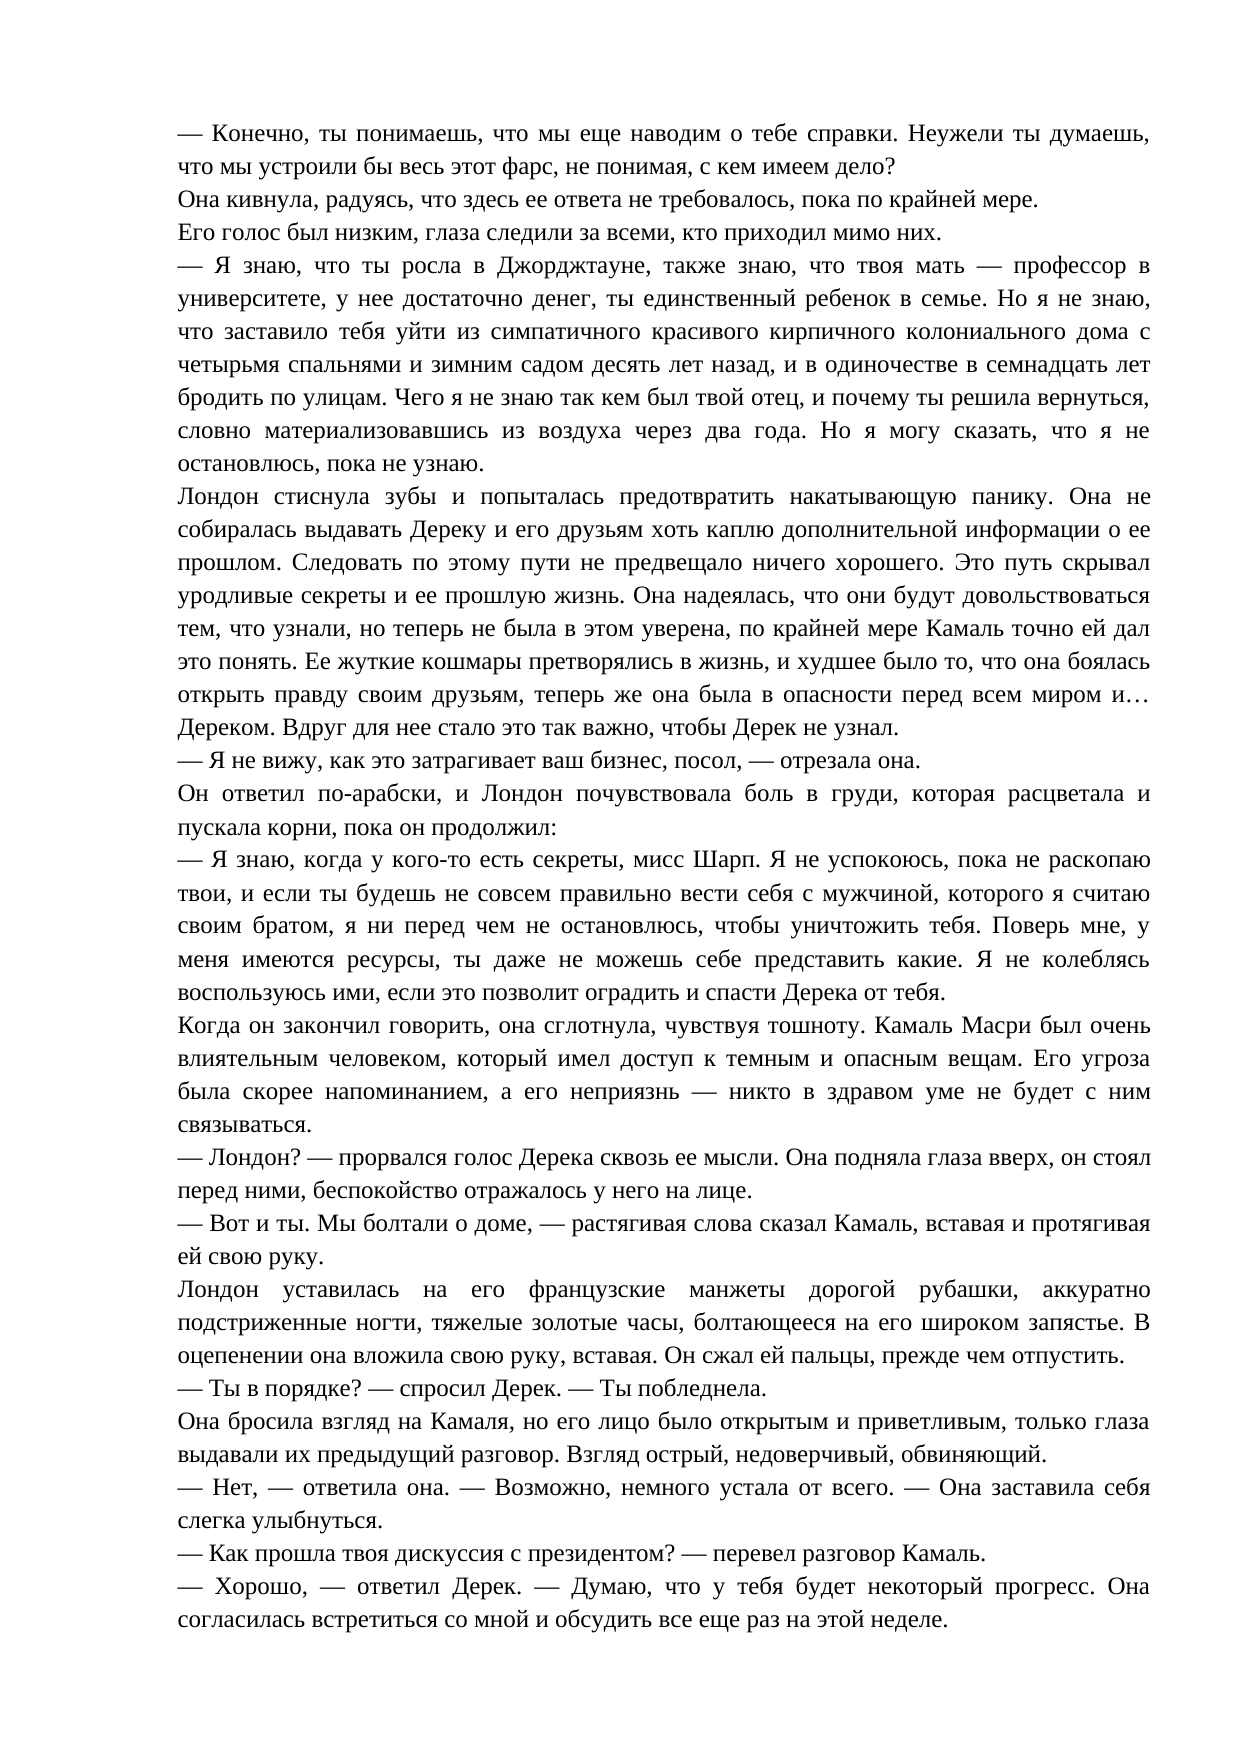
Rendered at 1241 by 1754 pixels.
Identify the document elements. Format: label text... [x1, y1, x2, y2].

text Его голос был низким, глаза следили за всеми, кто приходил мимо них. [177, 217, 1152, 246]
text Она бросила взгляд на Камаля, но его лицо было открытым и приветливым, только глаза выдавали их предыдущий разговор. Взгляд острый, недоверчивый, обвиняющий. [177, 1406, 1152, 1468]
text Лондон стиснула зубы и попыталась предотвратить накатывающую панику. Она не собиралась выдавать Дереку и его друзьям хоть каплю дополнительной информации о ее прошлом. Следовать по этому пути не предвещало ничего хорошего. Это путь скрывал уродливые секреты и ее прошлую жизнь. Она надеялась, что они будут довольствоваться тем, что узнали, но теперь не была в этом уверена, по крайней мере Камаль точно ей дал это понять. Ее жуткие кошмары претворялись в жизнь, и худшее было то, что она боялась открыть правду своим друзьям, теперь же она была в опасности перед всем миром и… Дереком. Вдруг для нее стало это так важно, чтобы Дерек не узнал. [177, 481, 1152, 741]
text — Я знаю, когда у кого-то есть секреты, мисс Шарп. Я не успокоюсь, пока не раскопаю твои, и если ты будешь не совсем правильно вести себя с мужчиной, которого я считаю своим братом, я ни перед чем не остановлюсь, чтобы уничтожить тебя. Поверь мне, у меня имеются ресурсы, ты даже не можешь себе представить какие. Я не колеблясь воспользуюсь ими, если это позволит оградить и спасти Дерека от тебя. [177, 844, 1152, 1005]
text Когда он закончил говорить, она сглотнула, чувствуя тошноту. Камаль Масри был очень влиятельным человеком, который имел доступ к темным и опасным вещам. Его угроза была скорее напоминанием, а его неприязнь — никто в здравом уме не будет с ним связываться. [177, 1010, 1152, 1137]
text Она кивнула, радуясь, что здесь ее ответа не требовалось, пока по крайней мере. [177, 184, 1152, 213]
text — Я знаю, что ты росла в Джорджтауне, также знаю, что твоя мать — профессор в университете, у нее достаточно денег, ты единственный ребенок в семье. Но я не знаю, что заставило тебя уйти из симпатичного красивого кирпичного колониального дома с четырьмя спальнями и зимним садом десять лет назад, и в одиночестве в семнадцать лет бродить по улицам. Чего я не знаю так кем был твой отец, и почему ты решила вернуться, словно материализовавшись из воздуха через два года. Но я могу сказать, что я не остановлюсь, пока не узнаю. [177, 250, 1152, 477]
text — Ты в порядке? — спросил Дерек. — Ты побледнела. [177, 1373, 1152, 1402]
text — Хорошо, — ответил Дерек. — Думаю, что у тебя будет некоторый прогресс. Она согласилась встретиться со мной и обсудить все еще раз на этой неделе. [177, 1571, 1152, 1633]
text Он ответил по-арабски, и Лондон почувствовала боль в груди, которая расцветала и пускала корни, пока он продолжил: [177, 778, 1152, 840]
text — Я не вижу, как это затрагивает ваш бизнес, посол, — отрезала она. [177, 746, 1152, 774]
text — Вот и ты. Мы болтали о доме, — растягивая слова сказал Камаль, вставая и протягивая ей свою руку. [177, 1208, 1152, 1269]
text — Как прошла твоя дискуссия с президентом? — перевел разговор Камаль. [177, 1538, 1152, 1567]
text — Нет, — ответила она. — Возможно, немного устала от всего. — Она заставила себя слегка улыбнуться. [177, 1472, 1152, 1534]
text — Конечно, ты понимаешь, что мы еще наводим о тебе справки. Неужели ты думаешь, что мы устроили бы весь этот фарс, не понимая, с кем имеем дело? [177, 118, 1152, 180]
text — Лондон? — прорвался голос Дерека сквозь ее мысли. Она подняла глаза вверх, он стоял перед ними, беспокойство отражалось у него на лице. [177, 1142, 1152, 1203]
text Лондон уставилась на его французские манжеты дорогой рубашки, аккуратно подстриженные ногти, тяжелые золотые часы, болтающееся на его широком запястье. В оцепенении она вложила свою руку, вставая. Он сжал ей пальцы, прежде чем отпустить. [177, 1274, 1152, 1369]
